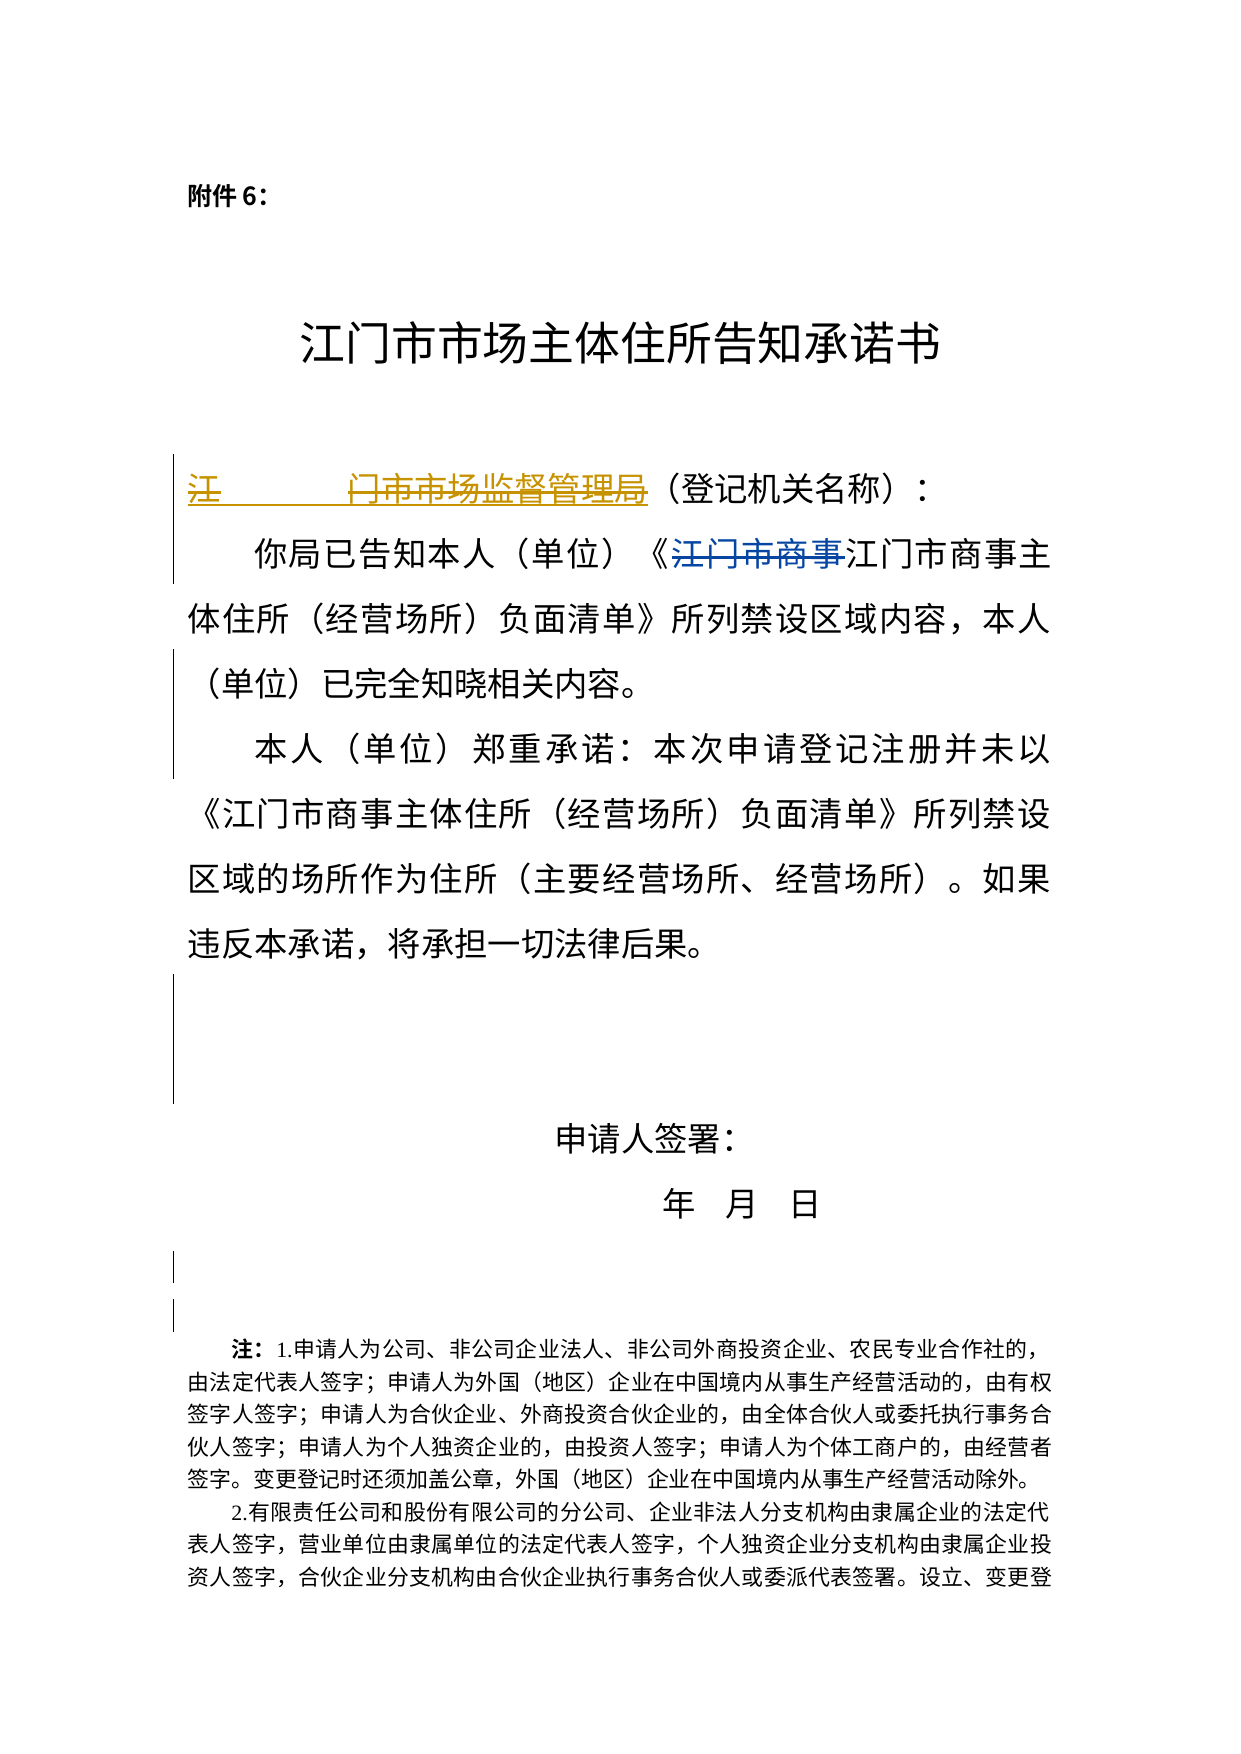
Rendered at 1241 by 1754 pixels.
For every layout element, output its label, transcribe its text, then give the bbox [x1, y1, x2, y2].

text 本人（单位）郑重承诺：本次申请登记注册并未以《江门市商事主体住所（经营场所）负面清单》所列禁设区域的场所作为住所（主要经营场所、经营场所）。如果违反本承诺，将承担一切法律后果。 [187, 714, 1053, 974]
text （登记机关名称）： [187, 454, 1053, 519]
text 你局已告知本人（单位）《江门市商事主体住所（经营场所）负面清单》所列禁设区域内容，本人（单位）已完全知晓相关内容。 [187, 519, 1053, 714]
text 注：1.申请人为公司、非公司企业法人、非公司外商投资企业、农民专业合作社的，由法定代表人签字；申请人为外国（地区）企业在中国境内从事生产经营活动的，由有权签字人签字；申请人为合伙企业、外商投资合伙企业的，由全体合伙人或委托执行事务合伙人签字；申请人为个人独资企业的，由投资人签字；申请人为个体工商户的，由经营者签字。变更登记时还须加盖公章，外国（地区）企业在中国境内从事生产经营活动除外。 [187, 1332, 1053, 1494]
text 年 月 日 [187, 1169, 986, 1234]
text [187, 1494, 1053, 1592]
text 附件6： [187, 162, 1053, 227]
text 江门市市场主体住所告知承诺书 [187, 292, 1053, 389]
text 申请人签署： [187, 1104, 1053, 1169]
